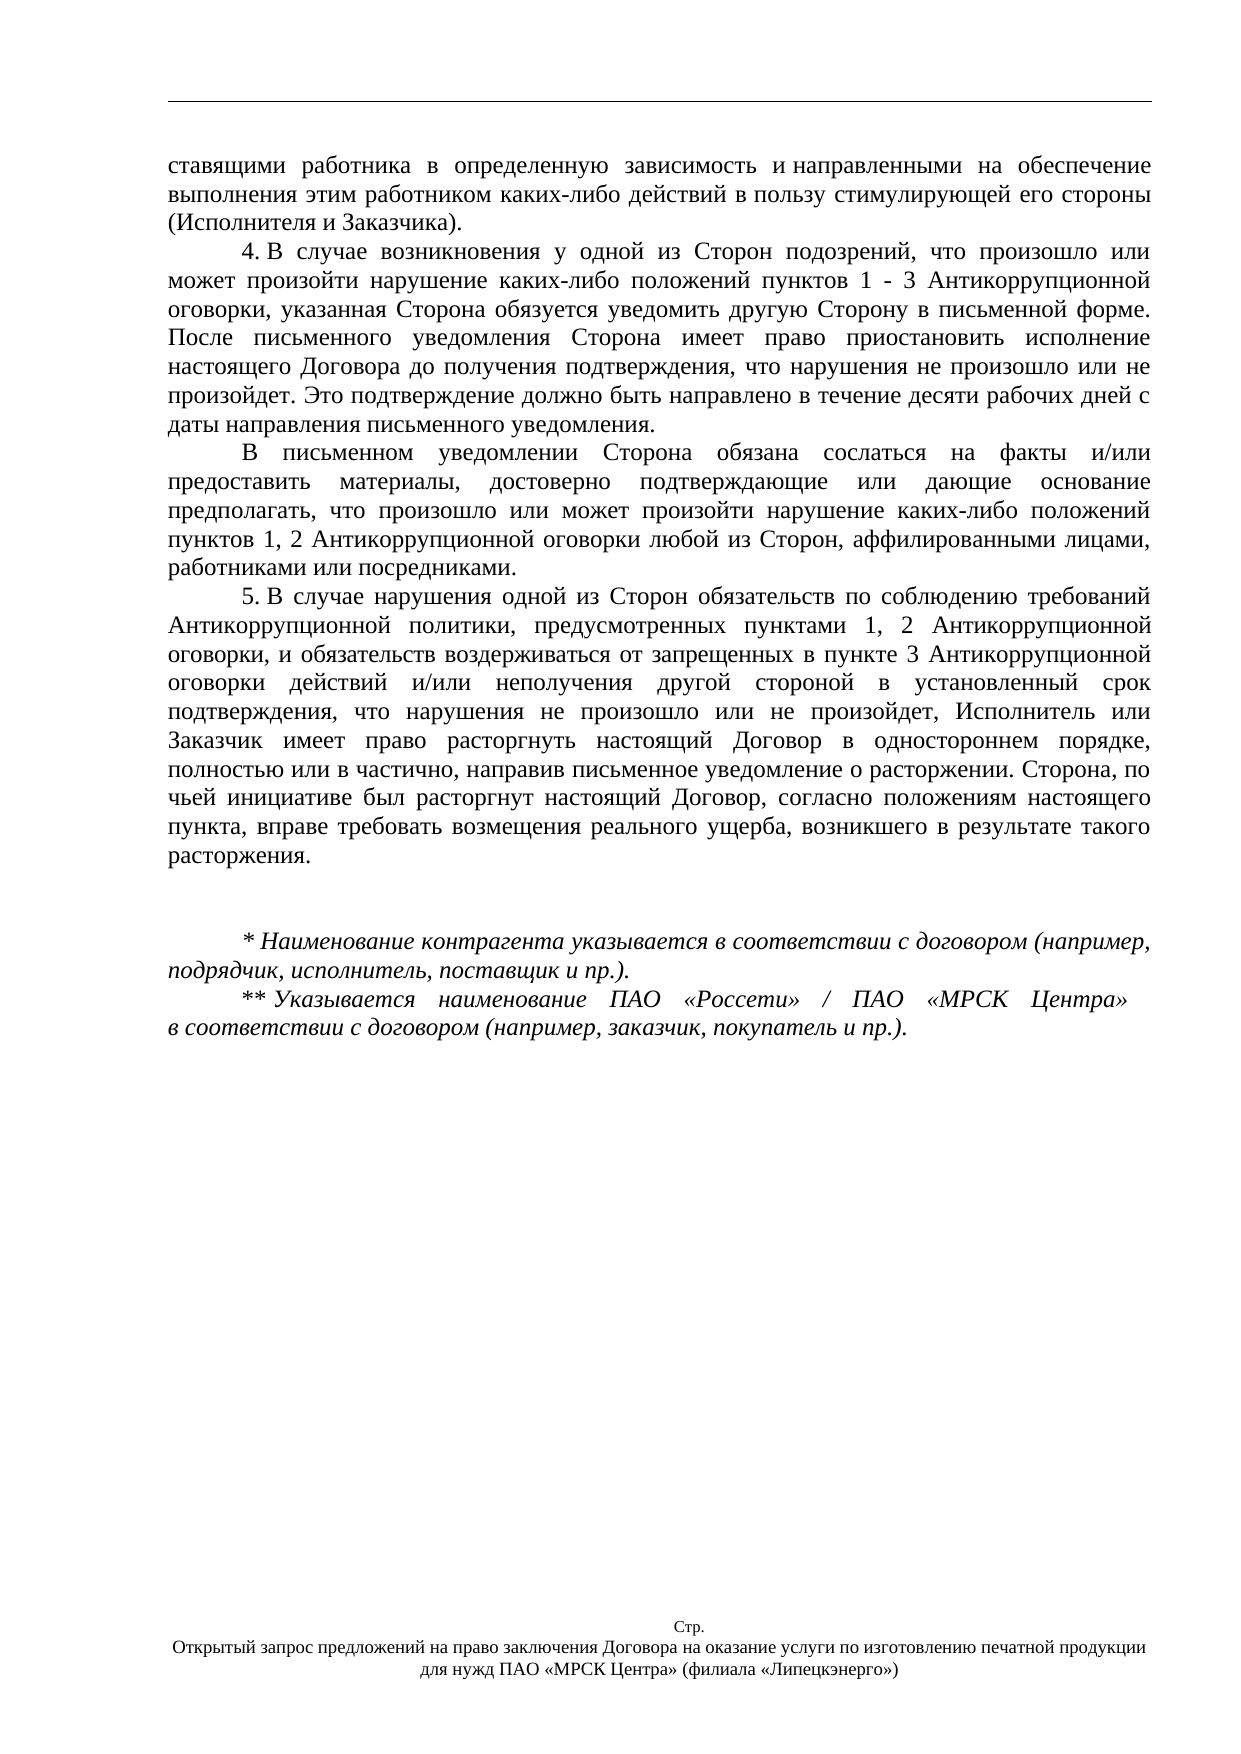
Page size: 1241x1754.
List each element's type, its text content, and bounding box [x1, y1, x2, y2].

text 4. В случае возникновения у одной из Сторон подозрений, что произошло или может произойти нарушение каких-либо положений пунктов 1 - 3 Антикоррупционной оговорки, указанная Сторона обязуется уведомить другую Сторону в письменной форме. После письменного уведомления Сторона имеет право приостановить исполнение настоящего Договора до получения подтверждения, что нарушения не произошло или не произойдет. Это подтверждение должно быть направлено в течение десяти рабочих дней с даты направления письменного уведомления. [168, 236, 1152, 437]
text 5. В случае нарушения одной из Сторон обязательств по соблюдению требований Антикоррупционной политики, предусмотренных пунктами 1, 2 Антикоррупционной оговорки, и обязательств воздерживаться от запрещенных в пункте 3 Антикоррупционной оговорки действий и/или неполучения другой стороной в установленный срок подтверждения, что нарушения не произошло или не произойдет, Исполнитель или Заказчик имеет право расторгнуть настоящий Договор в одностороннем порядке, полностью или в частично, направив письменное уведомление о расторжении. Сторона, по чьей инициативе был расторгнут настоящий Договор, согласно положениям настоящего пункта, вправе требовать возмещения реального ущерба, возникшего в результате такого расторжения. [168, 581, 1152, 869]
text ** Указывается наименование ПАО «Россети» / ПАО «МРСК Центра» в соответствии с договором (например, заказчик, покупатель и пр.). [168, 984, 1152, 1041]
text В письменном уведомлении Сторона обязана сослаться на факты и/или предоставить материалы, достоверно подтверждающие или дающие основание предполагать, что произошло или может произойти нарушение каких-либо положений пунктов 1, 2 Антикоррупционной оговорки любой из Сторон, аффилированными лицами, работниками или посредниками. [168, 437, 1152, 581]
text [168, 150, 1152, 236]
text * Наименование контрагента указывается в соответствии с договором (например, подрядчик, исполнитель, поставщик и пр.). [168, 926, 1152, 984]
